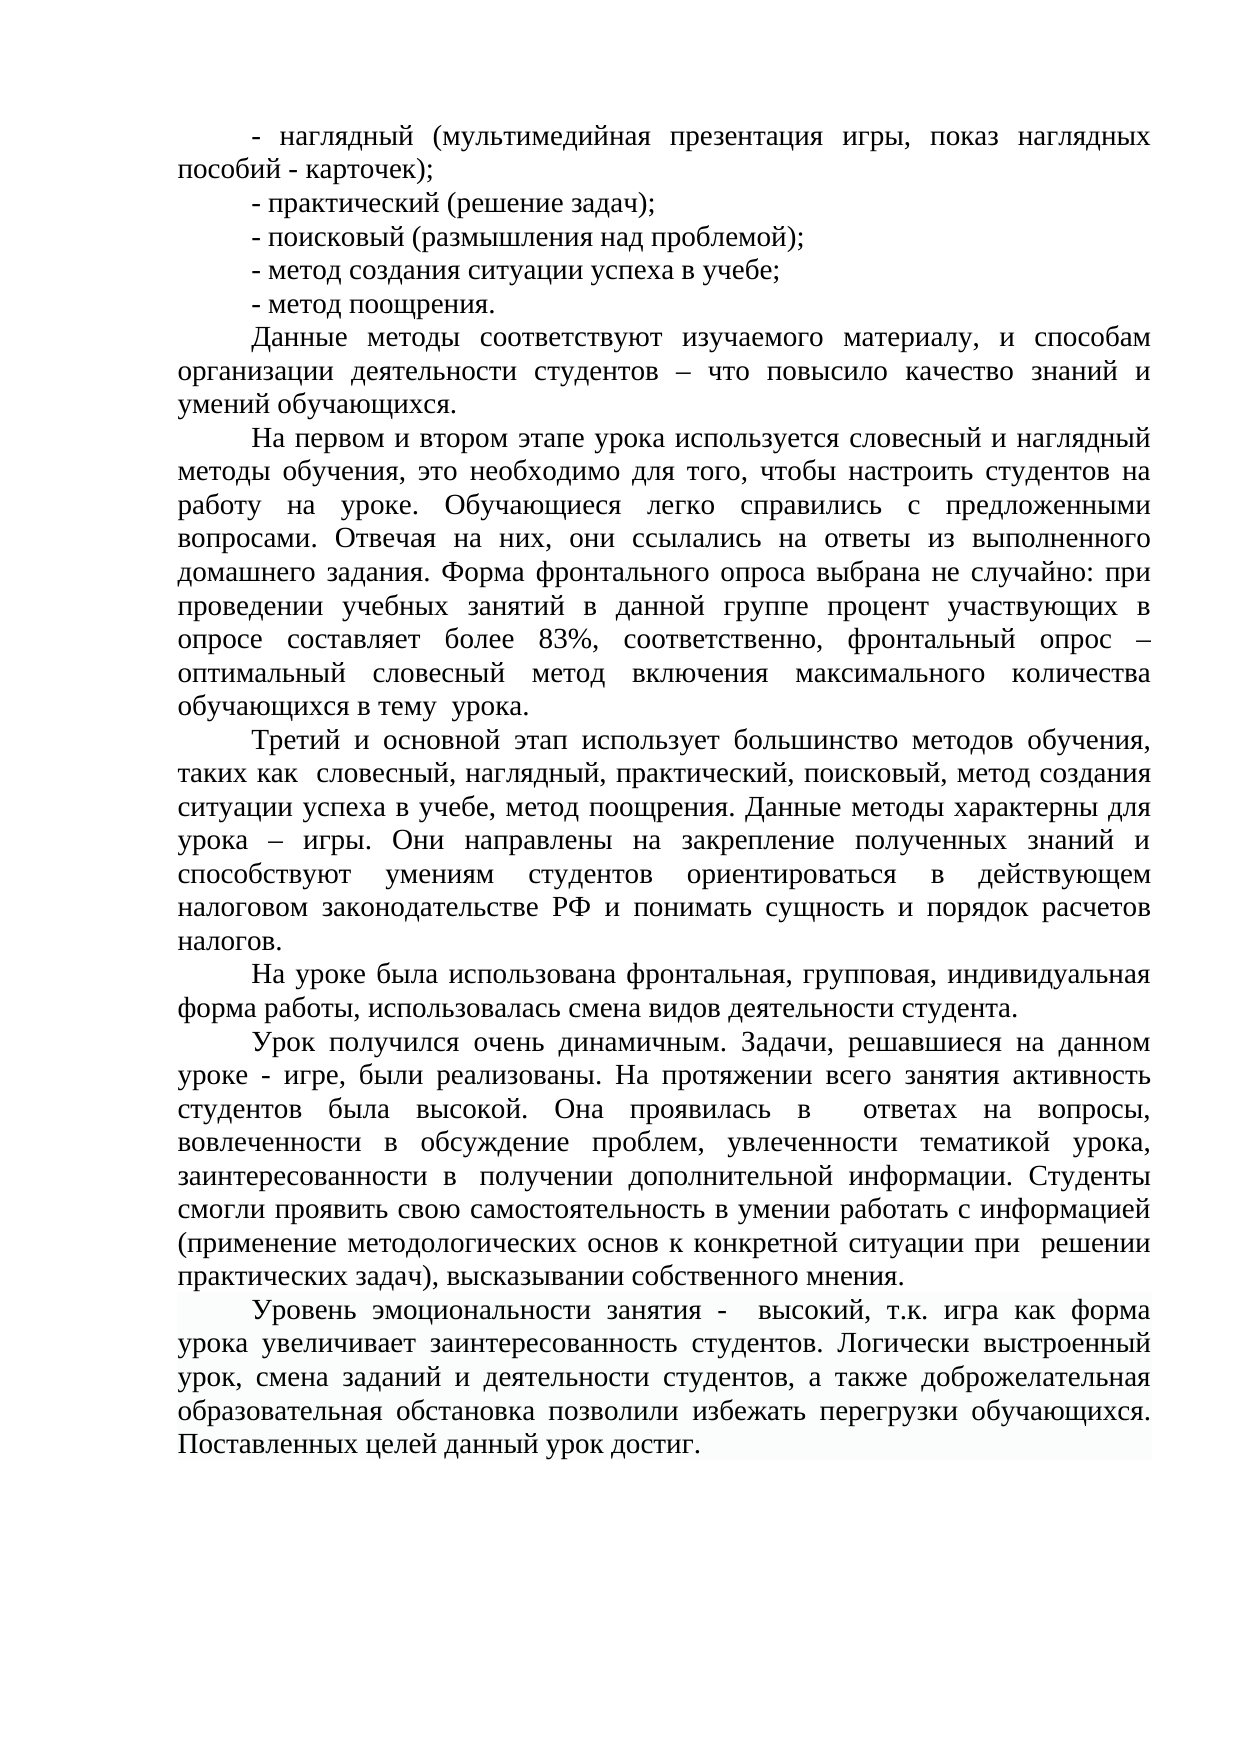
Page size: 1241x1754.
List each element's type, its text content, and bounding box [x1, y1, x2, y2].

list - поисковый (размышления над проблемой); [177, 219, 1152, 252]
list На уроке была использована фронтальная, групповая, индивидуальная форма работы, использовалась смена видов деятельности студента. [177, 957, 1152, 1024]
list - метод создания ситуации успеха в учебе; [177, 252, 1152, 286]
list - практический (решение задач); [177, 185, 1152, 219]
list - наглядный (мультимедийная презентация игры, показ наглядных пособий - карточек); [177, 118, 1152, 185]
list Данные методы соответствуют изучаемого материалу, и способам организации деятельности студентов – что повысило качество знаний и умений обучающихся. [177, 319, 1152, 420]
list На первом и втором этапе урока используется словесный и наглядный методы обучения, это необходимо для того, чтобы настроить студентов на работу на уроке. Обучающиеся легко справились с предложенными вопросами. Отвечая на них, они ссылались на ответы из выполненного домашнего задания. Форма фронтального опроса выбрана не случайно: при проведении учебных занятий в данной группе процент участвующих в опросе составляет более 83%, соответственно, фронтальный опрос – оптимальный словесный метод включения максимального количества обучающихся в тему урока. [177, 420, 1152, 722]
list - метод поощрения. [177, 286, 1152, 319]
text Уровень эмоциональности занятия - высокий, т.к. игра как форма урока увеличивает заинтересованность студентов. Логически выстроенный урок, смена заданий и деятельности студентов, а также доброжелательная образовательная обстановка позволили избежать перегрузки обучающихся. Поставленных целей данный урок достиг. [177, 1292, 1152, 1460]
list Третий и основной этап использует большинство методов обучения, таких как словесный, наглядный, практический, поисковый, метод создания ситуации успеха в учебе, метод поощрения. Данные методы характерны для урока – игры. Они направлены на закрепление полученных знаний и способствуют умениям студентов ориентироваться в действующем налоговом законодательстве РФ и понимать сущность и порядок расчетов налогов. [177, 722, 1152, 957]
list Урок получился очень динамичным. Задачи, решавшиеся на данном уроке - игре, были реализованы. На протяжении всего занятия активность студентов была высокой. Она проявилась в ответах на вопросы, вовлеченности в обсуждение проблем, увлеченности тематикой урока, заинтересованности в получении дополнительной информации. Студенты смогли проявить свою самостоятельность в умении работать с информацией (применение методологических основ к конкретной ситуации при решении практических задач), высказывании собственного мнения. [177, 1024, 1152, 1292]
